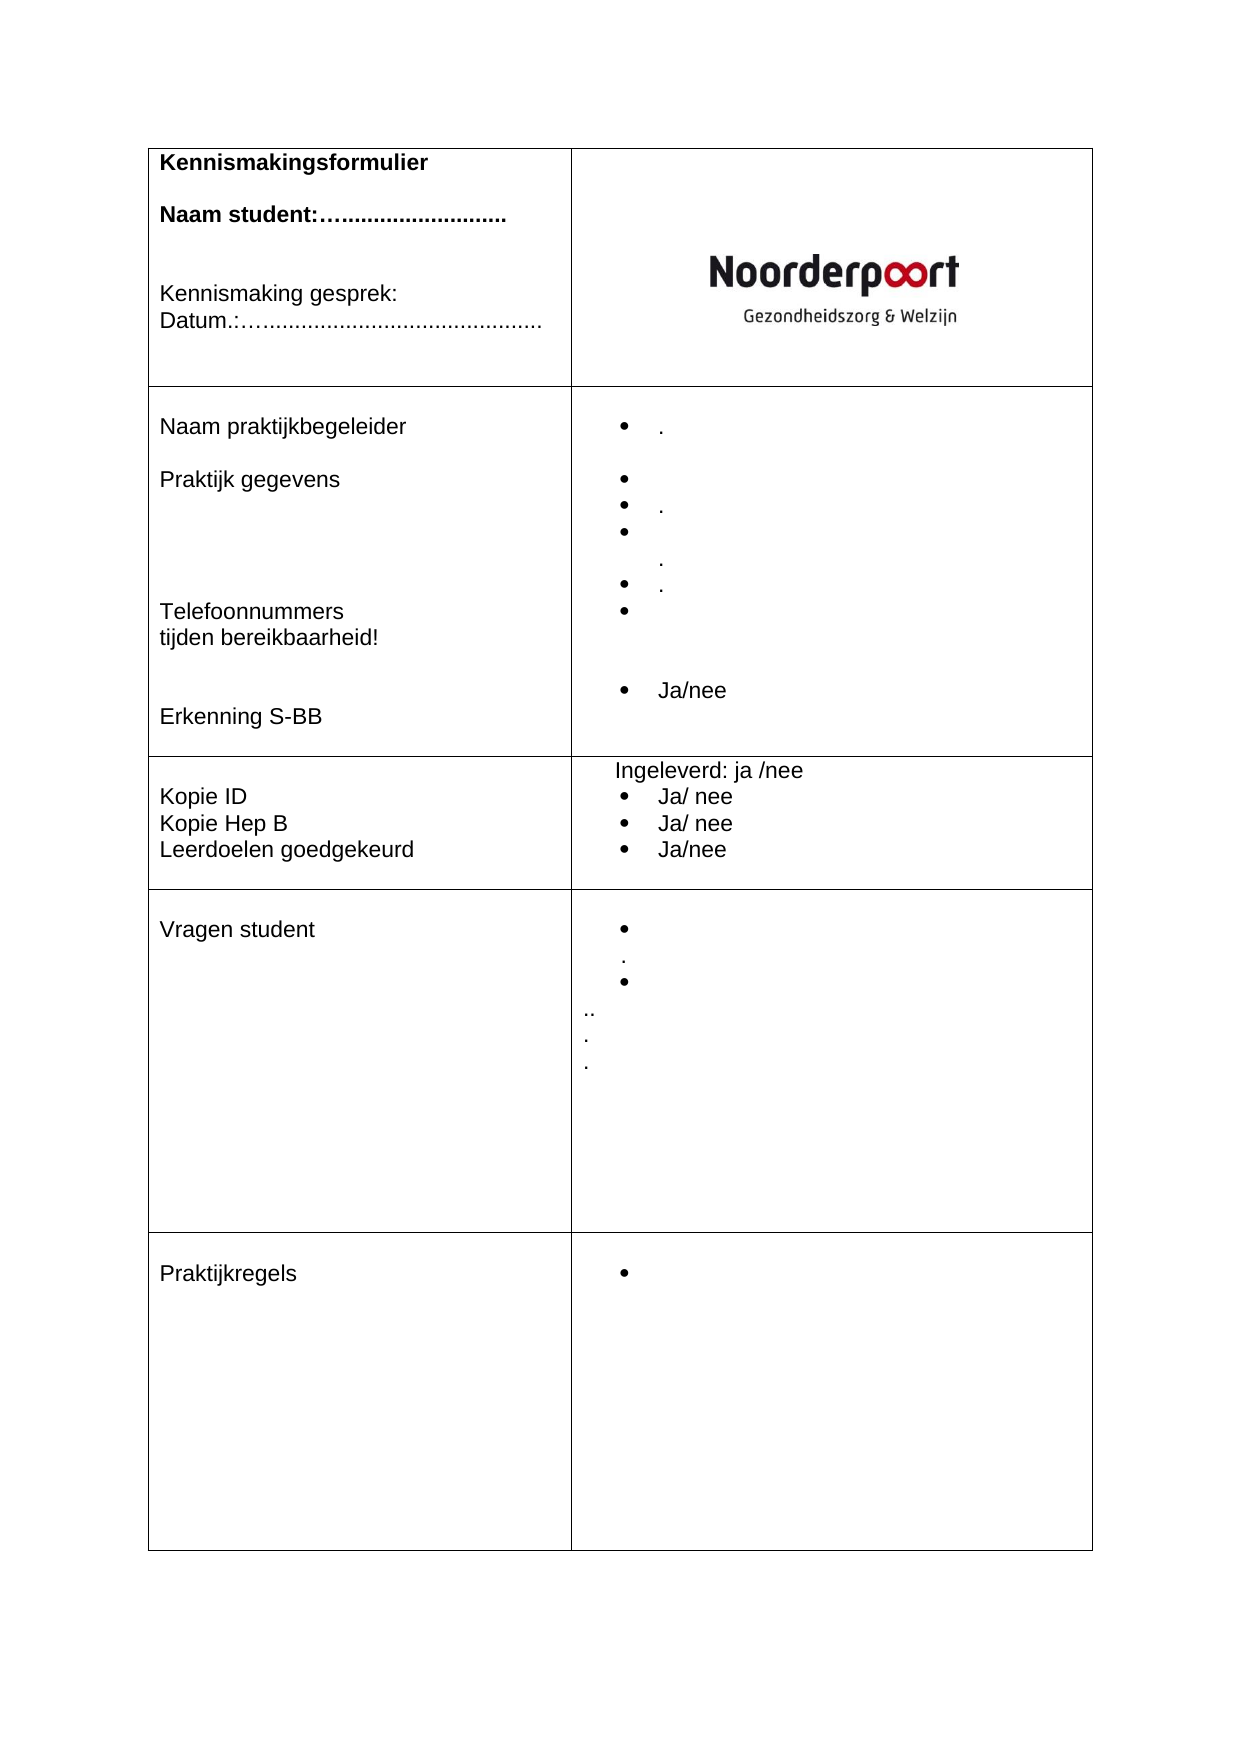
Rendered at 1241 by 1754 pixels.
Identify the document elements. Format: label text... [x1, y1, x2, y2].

table_cell Ingeleverd: ja /nee Ja/ nee Ja/ nee Ja/nee [572, 757, 1092, 889]
table_header [572, 149, 1092, 386]
table_cell Vragen student [149, 890, 571, 1232]
table_cell Kopie ID Kopie Hep B Leerdoelen goedgekeurd [149, 757, 571, 889]
table_cell . .. . . [572, 890, 1092, 1232]
picture [710, 254, 959, 326]
table_cell Praktijkregels [149, 1233, 571, 1549]
table_cell Naam praktijkbegeleider Praktijk gegevens Telefoonnummers tijden bereikbaarheid! Erkenning S-BB [149, 387, 571, 756]
table_cell [572, 1233, 1092, 1549]
table_cell . . . . Ja/nee [572, 387, 1092, 756]
table_header Kennismakingsformulier Naam student:….......................... Kennismaking gesprek: Datum.:…............................................ [149, 149, 571, 386]
